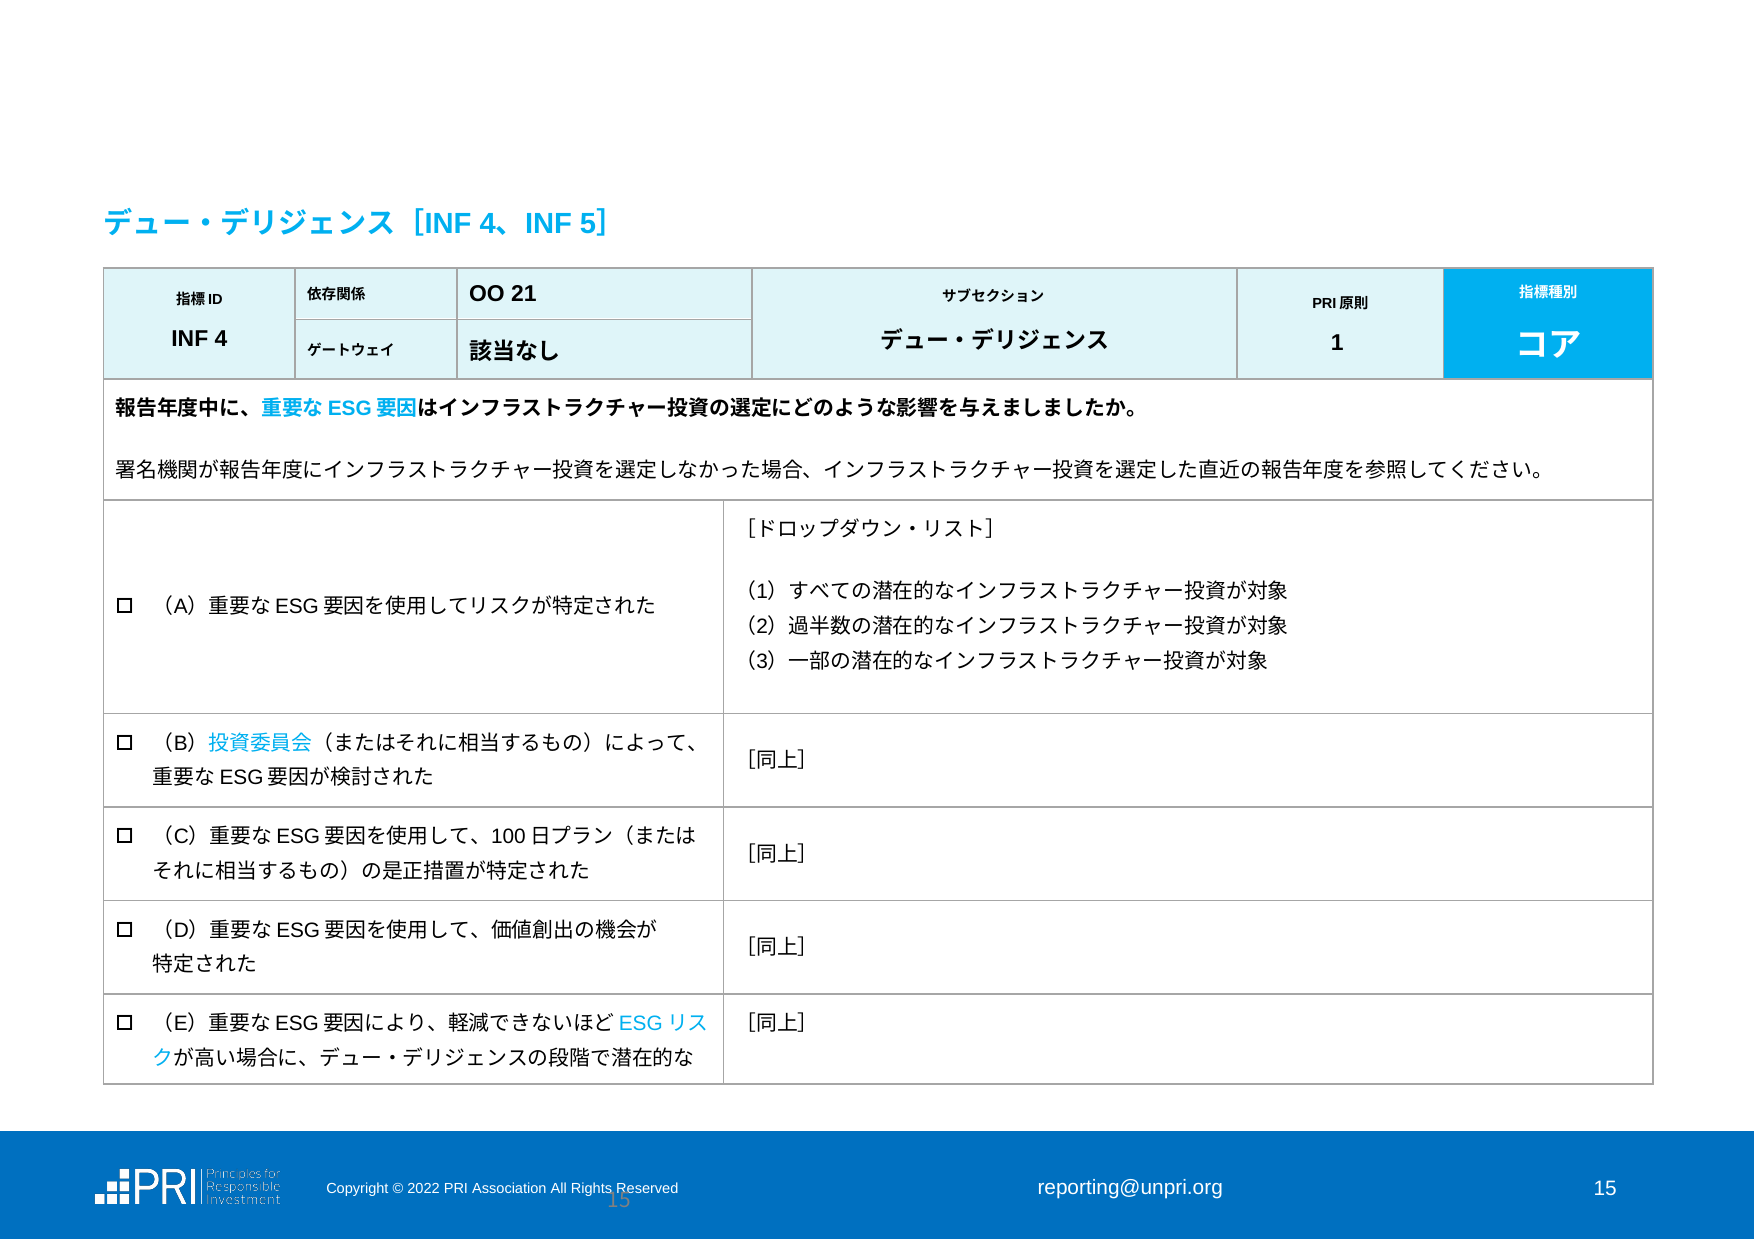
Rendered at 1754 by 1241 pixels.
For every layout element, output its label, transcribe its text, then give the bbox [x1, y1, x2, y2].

table_header 指標ID INF 4 [104, 269, 294, 378]
table_cell 報告年度中に、重要なESG要因はインフラストラクチャー投資の選定にどのような影響を与えましましたか。 署名機関が報告年度にインフラストラクチャー投資を選定しなかった場合、インフラストラクチャー投資を選定した直近の報告年度を参照してください。 [104, 380, 1652, 499]
table_header サブセクション デュー・デリジェンス [753, 269, 1236, 378]
table_cell 該当なし [458, 320, 751, 378]
table_cell ［同上］ [724, 808, 1652, 900]
table_cell （C）重要なESG要因を使用して、100日プラン（またはそれに相当するもの）の是正措置が特定された [104, 808, 723, 900]
subtitle デュー・デリジェンス［INF 4、INF 5］ [103, 199, 1650, 242]
table_header 依存関係 [296, 269, 456, 318]
table_cell ［同上］ [724, 714, 1652, 806]
table_cell （D）重要なESG要因を使用して、価値創出の機会が 特定された [104, 901, 723, 993]
table_cell ［同上］ [724, 995, 1652, 1083]
table_header OO 21 [458, 269, 751, 318]
picture [92, 1166, 282, 1207]
table_cell ゲートウェイ [296, 320, 456, 378]
table_cell （A）重要なESG要因を使用してリスクが特定された [104, 501, 723, 713]
table_cell ［ドロップダウン・リスト］ （1）すべての潜在的なインフラストラクチャー投資が対象 （2）過半数の潜在的なインフラストラクチャー投資が対象 （3）一部の潜在的なインフラストラクチャー投資が対象 [724, 501, 1652, 713]
table_cell （B）投資委員会（またはそれに相当するもの）によって、重要なESG要因が検討された [104, 714, 723, 806]
table_header 指標種別 コア [1444, 269, 1652, 378]
table_header PRI原則 1 [1238, 269, 1443, 378]
table_cell ［同上］ [724, 901, 1652, 993]
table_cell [104, 995, 723, 1083]
